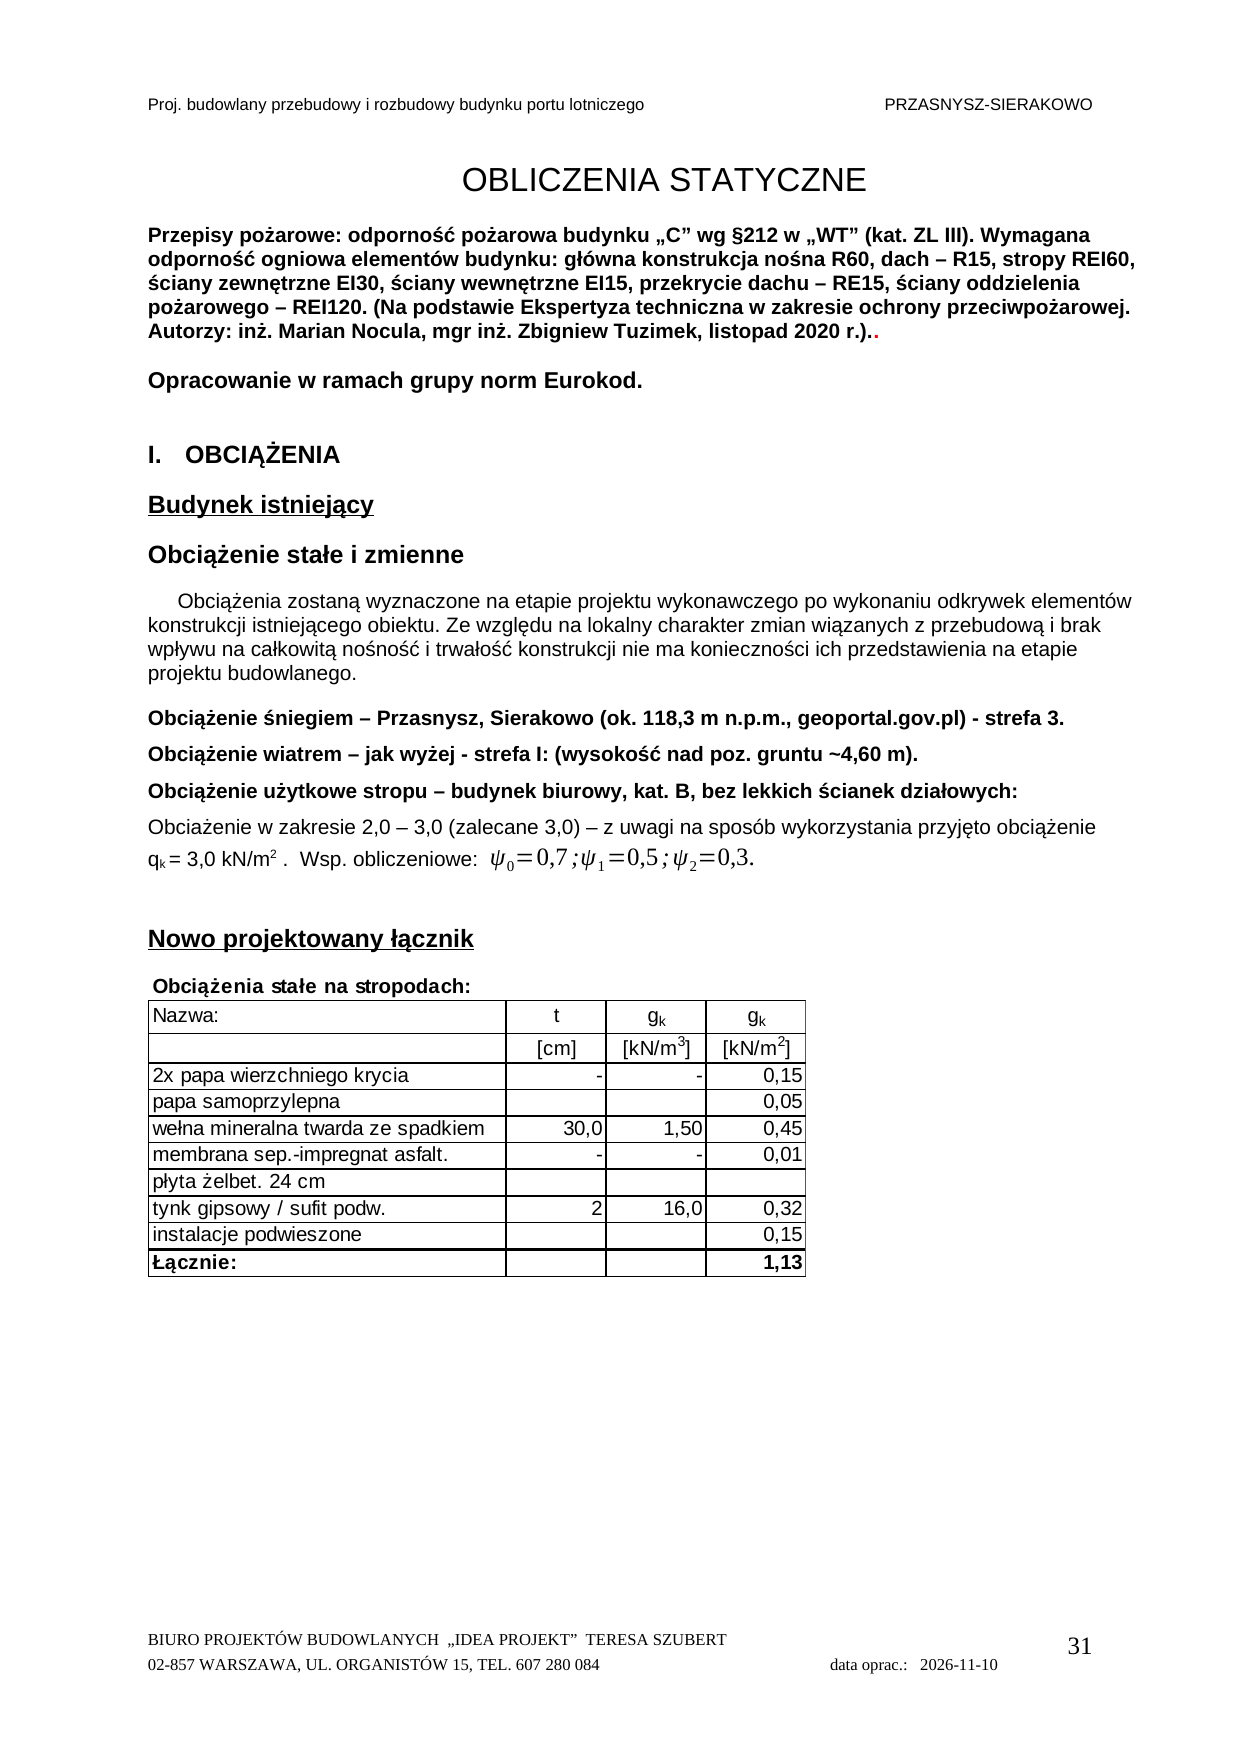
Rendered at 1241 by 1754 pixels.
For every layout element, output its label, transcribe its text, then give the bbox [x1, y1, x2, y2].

text Opracowanie w ramach grupy norm Eurokod. [148, 367, 1152, 393]
text Obciążenie użytkowe stropu – budynek biurowy, kat. B, bez lekkich ścianek działowych: [148, 779, 1152, 803]
text Przepisy pożarowe: odporność pożarowa budynku „C” wg §212 w „WT” (kat. ZL III). Wymagana odporność ogniowa elementów budynku: główna konstrukcja nośna R60, dach – R15, stropy REI60, ściany zewnętrzne EI30, ściany wewnętrzne EI15, przekrycie dachu – RE15, ściany oddzielenia pożarowego – REI120. (Na podstawie Ekspertyza techniczna w zakresie ochrony przeciwpożarowej. Autorzy: inż. Marian Nocula, mgr inż. Zbigniew Tuzimek, listopad 2020 r.).. [148, 223, 1152, 343]
text Obciążenie stałe i zmienne [148, 539, 1152, 568]
text Budynek istniejący [148, 490, 1152, 519]
text OBLICZENIA STATYCZNE [148, 160, 1152, 198]
text Nowo projektowany łącznik [148, 924, 1152, 952]
text Obciążenie śniegiem – Przasnysz, Sierakowo (ok. 118,3 m n.p.m., geoportal.gov.pl) - strefa 3. [148, 706, 1152, 730]
text Obciążenie wiatrem – jak wyżej - strefa I: (wysokość nad poz. gruntu ~4,60 m). [148, 742, 1152, 766]
text Obciążenia zostaną wyznaczone na etapie projektu wykonawczego po wykonaniu odkrywek elementów konstrukcji istniejącego obiektu. Ze względu na lokalny charakter zmian wiązanych z przebudową i brak wpływu na całkowitą nośność i trwałość konstrukcji nie ma konieczności ich przedstawienia na etapie projektu budowlanego. [148, 589, 1152, 685]
subtitle OBCIĄŻENIA [148, 440, 1152, 469]
text Obciażenie w zakresie 2,0 – 3,0 (zalecane 3,0) – z uwagi na sposób wykorzystania przyjęto obciążenie [148, 815, 1152, 839]
text qk = 3,0 kN/m2 . Wsp. obliczeniowe: [148, 843, 1152, 875]
